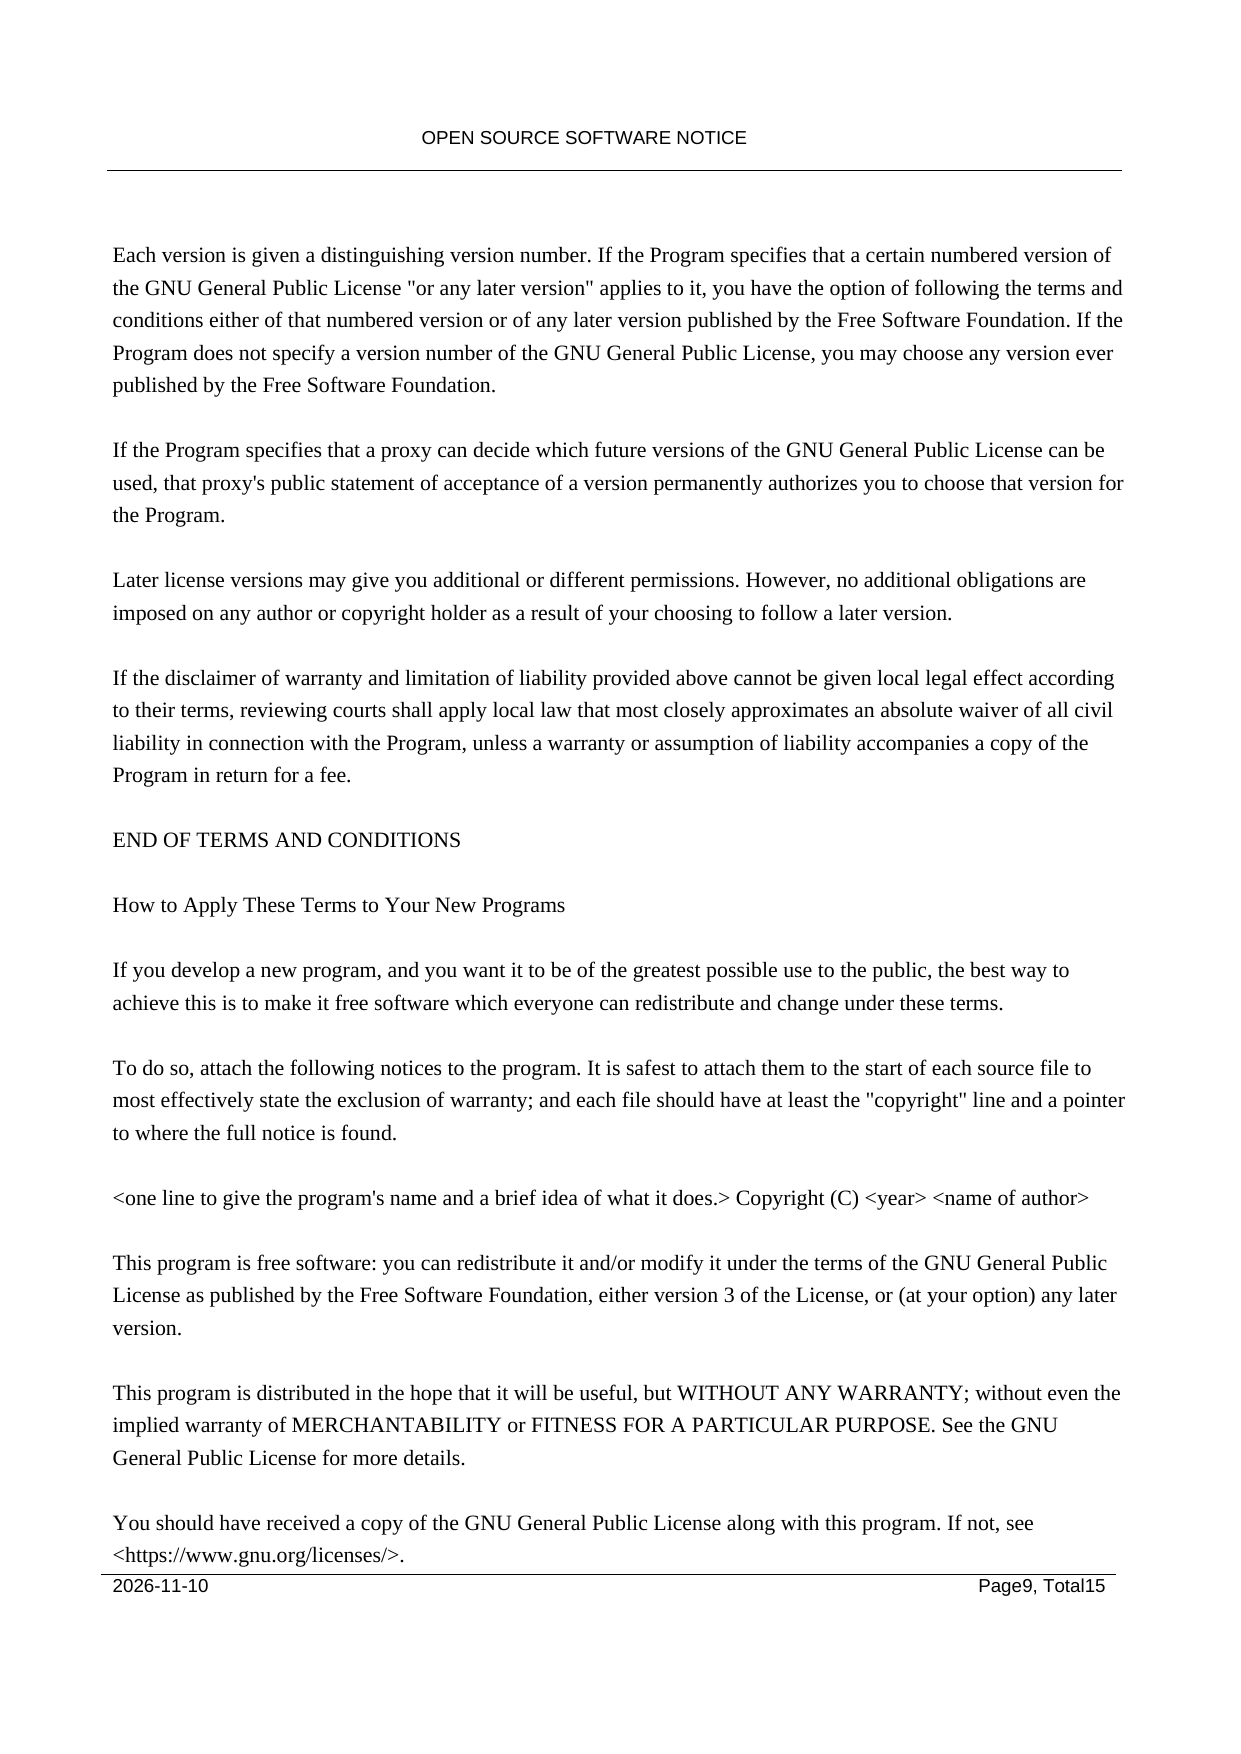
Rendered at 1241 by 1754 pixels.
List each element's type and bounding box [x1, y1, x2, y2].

text [112, 206, 1128, 1571]
